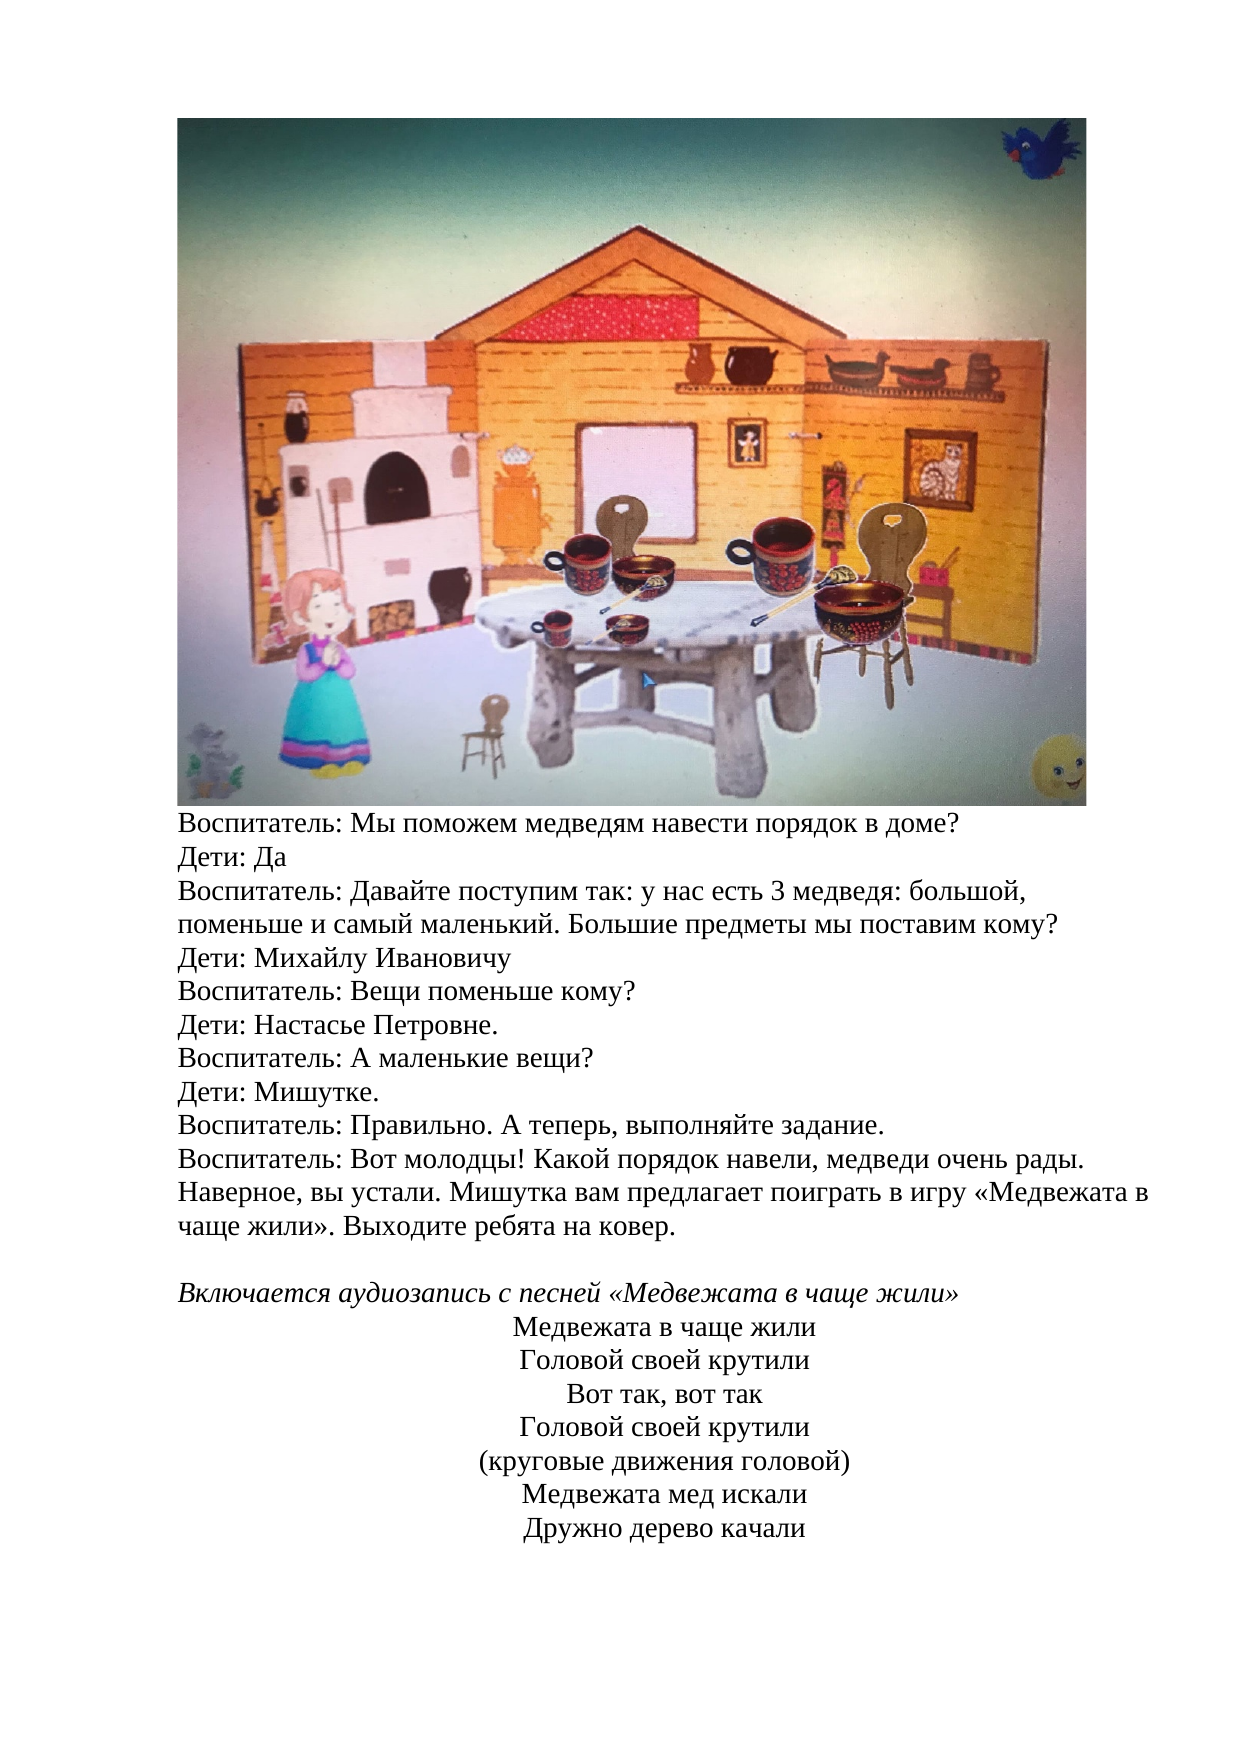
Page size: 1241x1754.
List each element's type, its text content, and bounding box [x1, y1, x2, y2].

text Медвежата в чаще жили Головой своей крутили Вот так, вот так Головой своей крутили [177, 1309, 1152, 1443]
text Воспитатель: Мы поможем медведям навести порядок в доме? [177, 806, 1152, 839]
picture [177, 118, 1087, 806]
text Воспитатель: Правильно. А теперь, выполняйте задание. [177, 1107, 1152, 1141]
text Воспитатель: Вот молодцы! Какой порядок навели, медведи очень рады. Наверное, вы устали. Мишутка вам предлагает поиграть в игру «Медвежата в чаще жили». Выходите ребята на ковер. [177, 1141, 1152, 1242]
text Включается аудиозапись с песней «Медвежата в чаще жили» [177, 1275, 1152, 1309]
text Дети: Да [177, 839, 1152, 873]
text (круговые движения головой) Медвежата мед искали Дружно дерево качали [177, 1443, 1152, 1543]
text Воспитатель: Вещи поменьше кому? [177, 973, 1152, 1007]
text Дети: Михайлу Ивановичу [177, 940, 1152, 973]
text Воспитатель: Давайте поступим так: у нас есть 3 медведя: большой, поменьше и самый маленький. Большие предметы мы поставим кому? [177, 873, 1152, 940]
text Дети: Настасье Петровне. [177, 1007, 1152, 1040]
text Дети: Мишутке. [177, 1074, 1152, 1107]
text Воспитатель: А маленькие вещи? [177, 1040, 1152, 1074]
